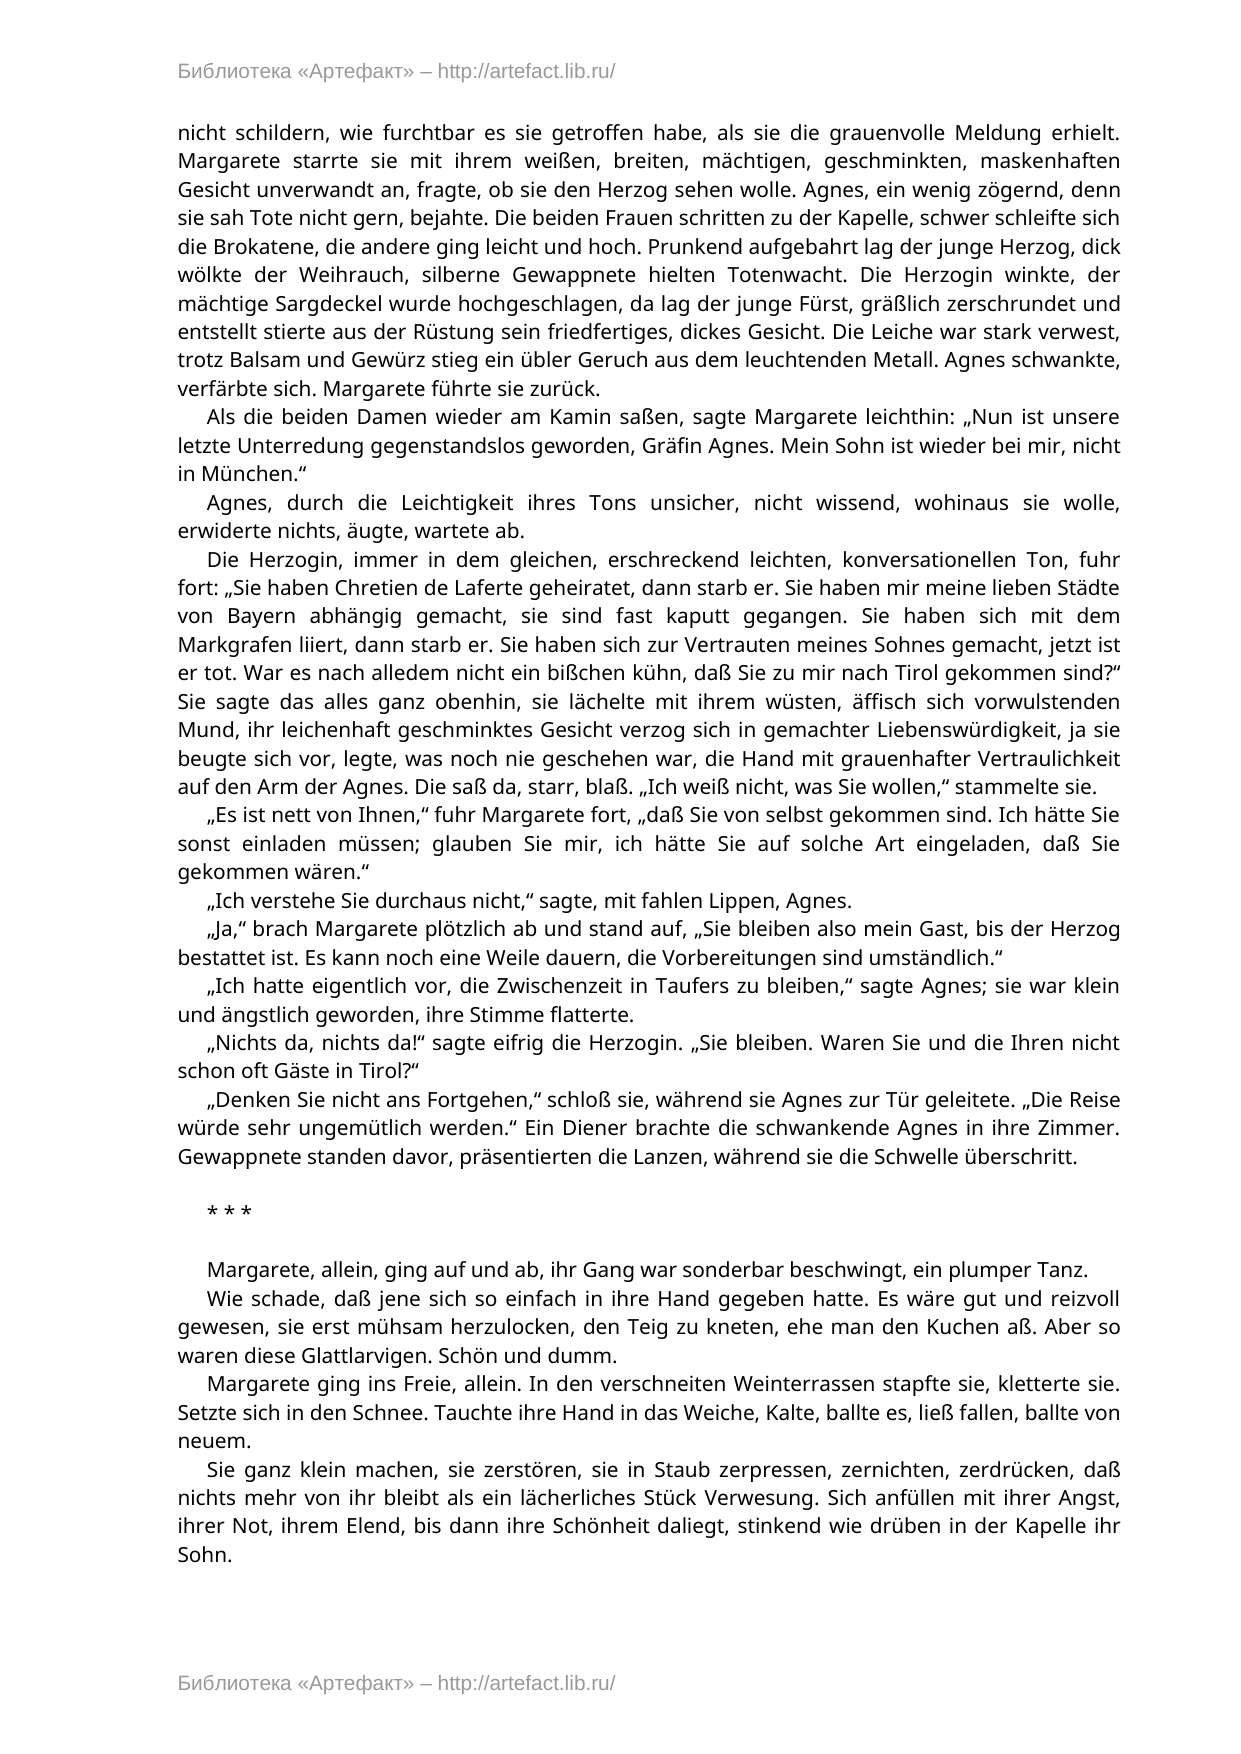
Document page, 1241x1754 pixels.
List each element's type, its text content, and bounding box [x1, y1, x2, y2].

text Als die beiden Damen wieder am Kamin saßen, sagte Margarete leichthin: „Nun ist unsere letzte Unterredung gegenstandslos geworden, Gräfin Agnes. Mein Sohn ist wieder bei mir, nicht in München.“ [177, 402, 1122, 488]
text „Es ist nett von Ihnen,“ fuhr Margarete fort, „daß Sie von selbst gekommen sind. Ich hätte Sie sonst einladen müssen; glauben Sie mir, ich hätte Sie auf solche Art eingeladen, daß Sie gekommen wären.“ [177, 801, 1122, 886]
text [177, 118, 1122, 402]
text „Ich hatte eigentlich vor, die Zwischenzeit in Taufers zu bleiben,“ sagte Agnes; sie war klein und ängstlich geworden, ihre Stimme flatterte. [177, 971, 1122, 1028]
text Margarete, allein, ging auf und ab, ihr Gang war sonderbar beschwingt, ein plumper Tanz. [177, 1256, 1122, 1284]
text „Ja,“ brach Margarete plötzlich ab und stand auf, „Sie bleiben also mein Gast, bis der Herzog bestattet ist. Es kann noch eine Weile dauern, die Vorbereitungen sind umständlich.“ [177, 914, 1122, 971]
text * * * [177, 1199, 1122, 1227]
text „Ich verstehe Sie durchaus nicht,“ sagte, mit fahlen Lippen, Agnes. [177, 886, 1122, 914]
text „Nichts da, nichts da!“ sagte eifrig die Herzogin. „Sie bleiben. Waren Sie und die Ihren nicht schon oft Gäste in Tirol?“ [177, 1028, 1122, 1085]
text Wie schade, daß jene sich so einfach in ihre Hand gegeben hatte. Es wäre gut und reizvoll gewesen, sie erst mühsam herzulocken, den Teig zu kneten, ehe man den Kuchen aß. Aber so waren diese Glattlarvigen. Schön und dumm. [177, 1284, 1122, 1369]
text Sie ganz klein machen, sie zerstören, sie in Staub zerpressen, zernichten, zerdrücken, daß nichts mehr von ihr bleibt als ein lächerliches Stück Verwesung. Sich anfüllen mit ihrer Angst, ihrer Not, ihrem Elend, bis dann ihre Schönheit daliegt, stinkend wie drüben in der Kapelle ihr Sohn. [177, 1455, 1122, 1568]
text „Denken Sie nicht ans Fortgehen,“ schloß sie, während sie Agnes zur Tür geleitete. „Die Reise würde sehr ungemütlich werden.“ Ein Diener brachte die schwankende Agnes in ihre Zimmer. Gewappnete standen davor, präsentierten die Lanzen, während sie die Schwelle überschritt. [177, 1085, 1122, 1170]
text Die Herzogin, immer in dem gleichen, erschreckend leichten, konversationellen Ton, fuhr fort: „Sie haben Chretien de Laferte geheiratet, dann starb er. Sie haben mir meine lieben Städte von Bayern abhängig gemacht, sie sind fast kaputt gegangen. Sie haben sich mit dem Markgrafen liiert, dann starb er. Sie haben sich zur Vertrauten meines Sohnes gemacht, jetzt ist er tot. War es nach alledem nicht ein bißchen kühn, daß Sie zu mir nach Tirol gekommen sind?“ Sie sagte das alles ganz obenhin, sie lächelte mit ihrem wüsten, äffisch sich vorwulstenden Mund, ihr leichenhaft geschminktes Gesicht verzog sich in gemachter Liebenswürdigkeit, ja sie beugte sich vor, legte, was noch nie geschehen war, die Hand mit grauenhafter Vertraulichkeit auf den Arm der Agnes. Die saß da, starr, blaß. „Ich weiß nicht, was Sie wollen,“ stammelte sie. [177, 545, 1122, 801]
text Agnes, durch die Leichtigkeit ihres Tons unsicher, nicht wissend, wohinaus sie wolle, erwiderte nichts, äugte, wartete ab. [177, 488, 1122, 545]
text Margarete ging ins Freie, allein. In den verschneiten Weinterrassen stapfte sie, kletterte sie. Setzte sich in den Schnee. Tauchte ihre Hand in das Weiche, Kalte, ballte es, ließ fallen, ballte von neuem. [177, 1369, 1122, 1455]
